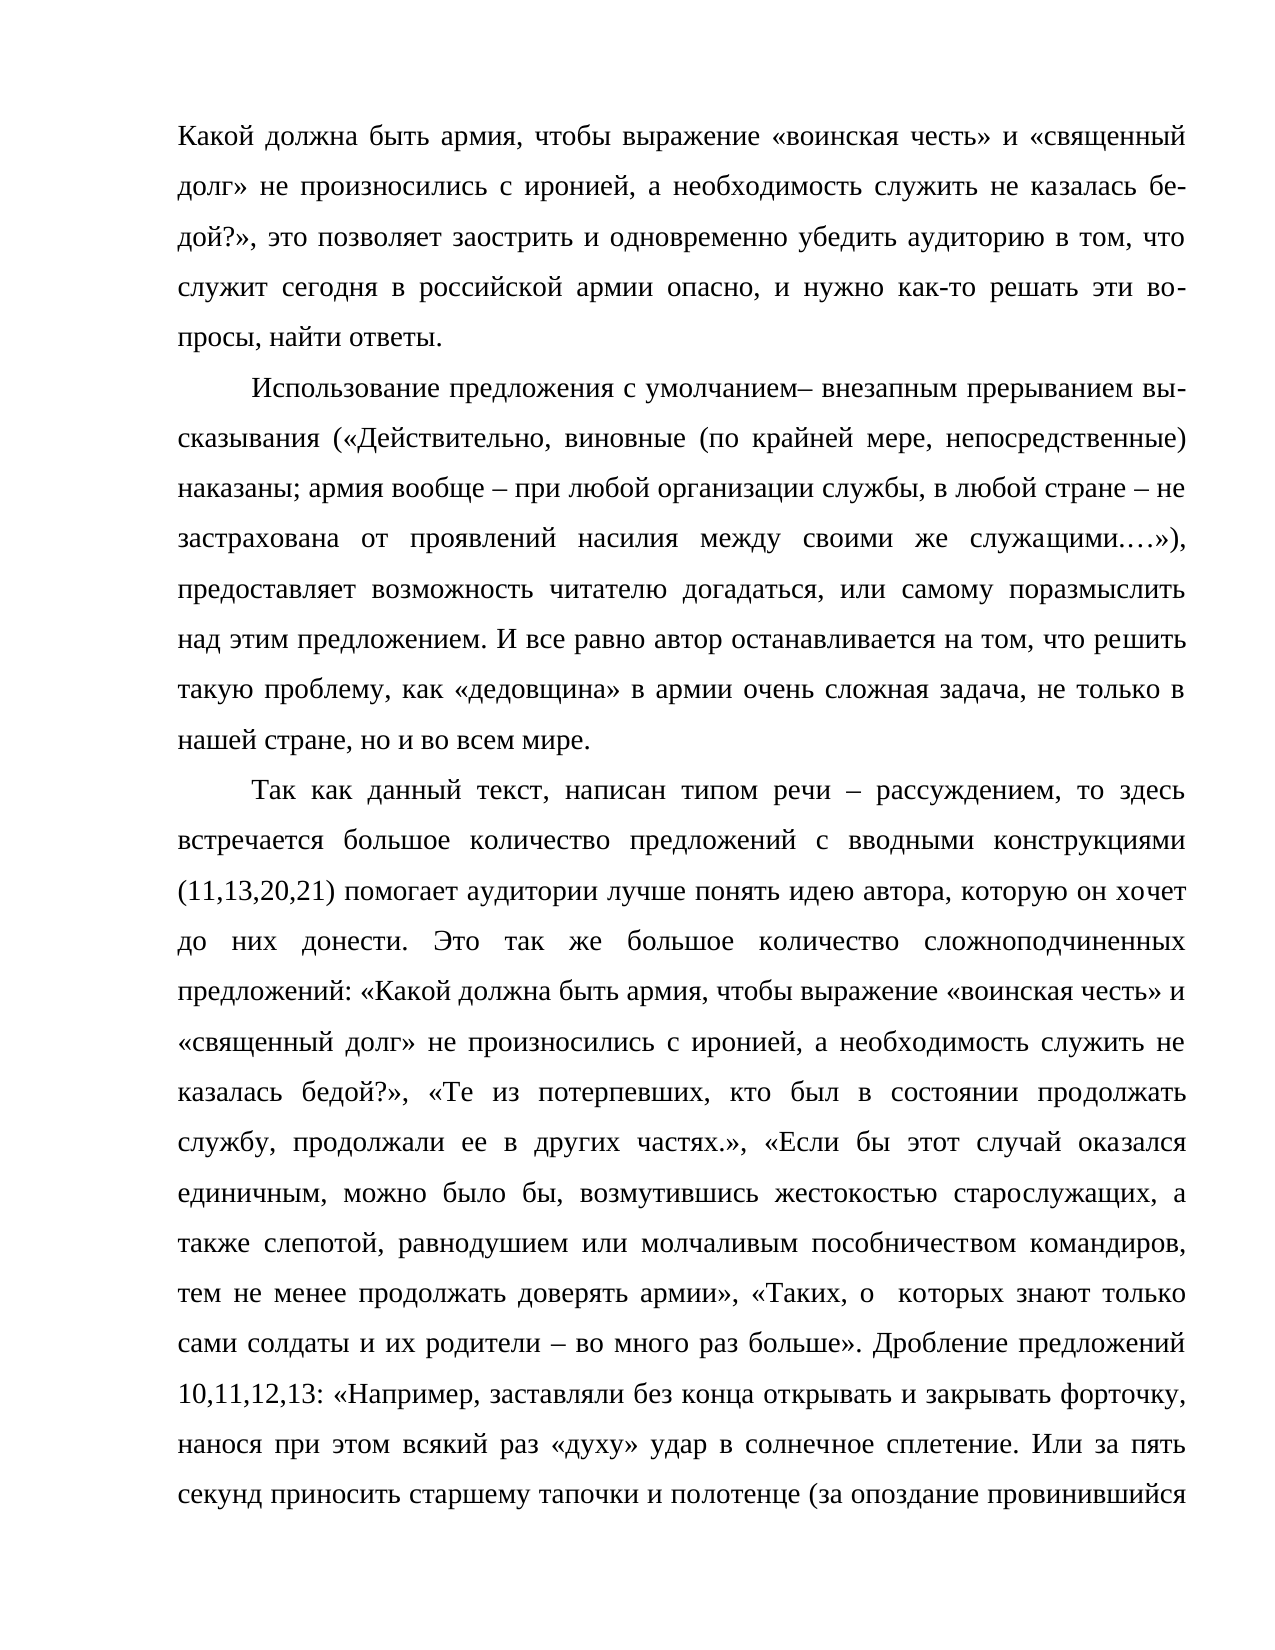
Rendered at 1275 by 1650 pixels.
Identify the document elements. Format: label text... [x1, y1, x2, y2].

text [177, 118, 1186, 353]
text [177, 772, 1186, 1510]
text Использование предложения с умолчанием– внезапным прерыванием высказывания («Действительно, виновные (по крайней мере, непосредственные) наказаны; армия вообще – при любой организации службы, в любой стране – не застрахована от проявлений насилия между своими же служащими.…»), предоставляет возможность читателю догадаться, или самому поразмыслить над этим предложением. И все равно автор останавливается на том, что решить такую проблему, как «дедовщина» в армии очень сложная задача, не только в нашей стране, но и во всем мире. [177, 370, 1186, 755]
